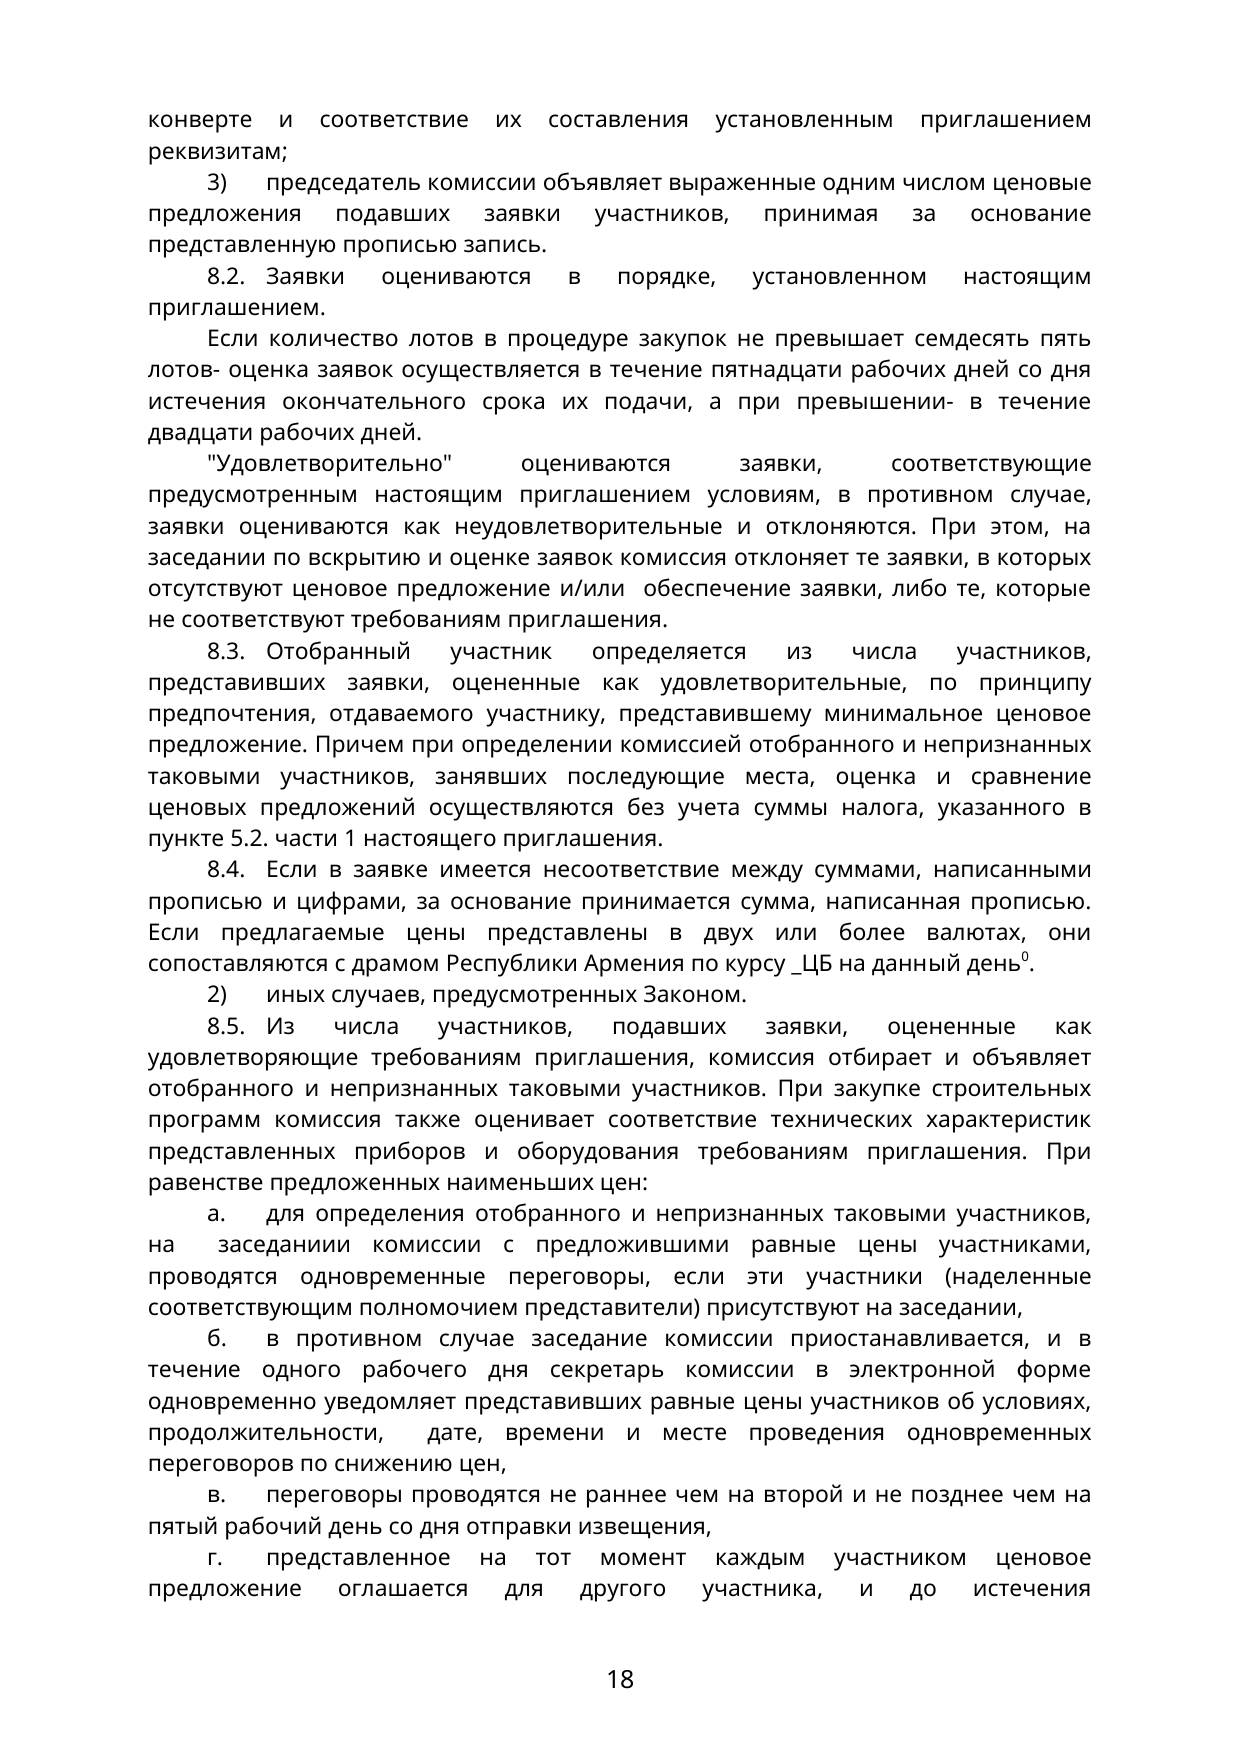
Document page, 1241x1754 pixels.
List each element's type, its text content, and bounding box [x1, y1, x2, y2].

text Если количество лотов в процедуре закупок не превышает семдесять пять лотов- оценка заявок осуществляется в течение пятнадцати рабочих дней со дня истечения окончательного срока их подачи, а при превышении- в течение двадцати рабочих дней. [148, 322, 1092, 447]
text 2) иных случаев, предусмотренных Законом. [148, 978, 1092, 1010]
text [148, 103, 1092, 166]
text 8.3. Отобранный участник определяется из числа участников, представивших заявки, оцененные как удовлетворительные, по принципу предпочтения, отдаваемого участнику, представившему минимальное ценовое предложение. Причем при определении комиссией отобранного и непризнанных таковыми участников, занявших последующие места, оценка и сравнение ценовых предложений осуществляются без учета суммы налога, указанного в пункте 5.2. части 1 настоящего приглашения. [148, 635, 1092, 853]
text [148, 1541, 1092, 1603]
text "Удовлетворительно" оцениваются заявки, соответствующие предусмотренным настоящим приглашением условиям, в противном случае, заявки оцениваются как неудовлетворительные и отклоняются. При этом, на заседании по вскрытию и оценке заявок комиссия отклоняет те заявки, в которых отсутствуют ценовое предложение и/или обеспечение заявки, либо те, которые не соответствуют требованиям приглашения. [148, 447, 1092, 635]
text 8.5. Из числа участников, подавших заявки, оцененные как удовлетворяющие требованиям приглашения, комиссия отбирает и объявляет отобранного и непризнанных таковыми участников. При закупке строительных программ комиссия также оценивает соответствие технических характеристик представленных приборов и оборудования требованиям приглашения. При равенстве предложенных наименьших цен: [148, 1010, 1092, 1197]
text 8.4. Если в заявке имеется несоответствие между суммами, написанными прописью и цифрами, за основание принимается сумма, написанная прописью. Если предлагаемые цены представлены в двух или более валютах, они сопоставляются с драмом Республики Армения по курсу _ЦБ на данный день0. [148, 853, 1092, 978]
text 8.2. Заявки оцениваются в порядке, установленном настоящим приглашением. [148, 260, 1092, 322]
text в. переговоры проводятся не раннее чем на второй и не позднее чем на пятый рабочий день со дня отправки извещения, [148, 1478, 1092, 1541]
text а. для определения отобранного и непризнанных таковыми участников, на заседаниии комиссии с предложившими равные цены участниками, проводятся одновременные переговоры, если эти участники (наделенные соответствующим полномочием представители) присутствуют на заседании, [148, 1197, 1092, 1322]
text 3) председатель комиссии объявляет выраженные одним числом ценовые предложения подавших заявки участников, принимая за основание представленную прописью запись. [148, 166, 1092, 260]
text б. в противном случае заседание комиссии приостанавливается, и в течение одного рабочего дня секретарь комиссии в электронной форме одновременно уведомляет представивших равные цены участников об условиях, продолжительности, дате, времени и месте проведения одновременных переговоров по снижению цен, [148, 1322, 1092, 1478]
